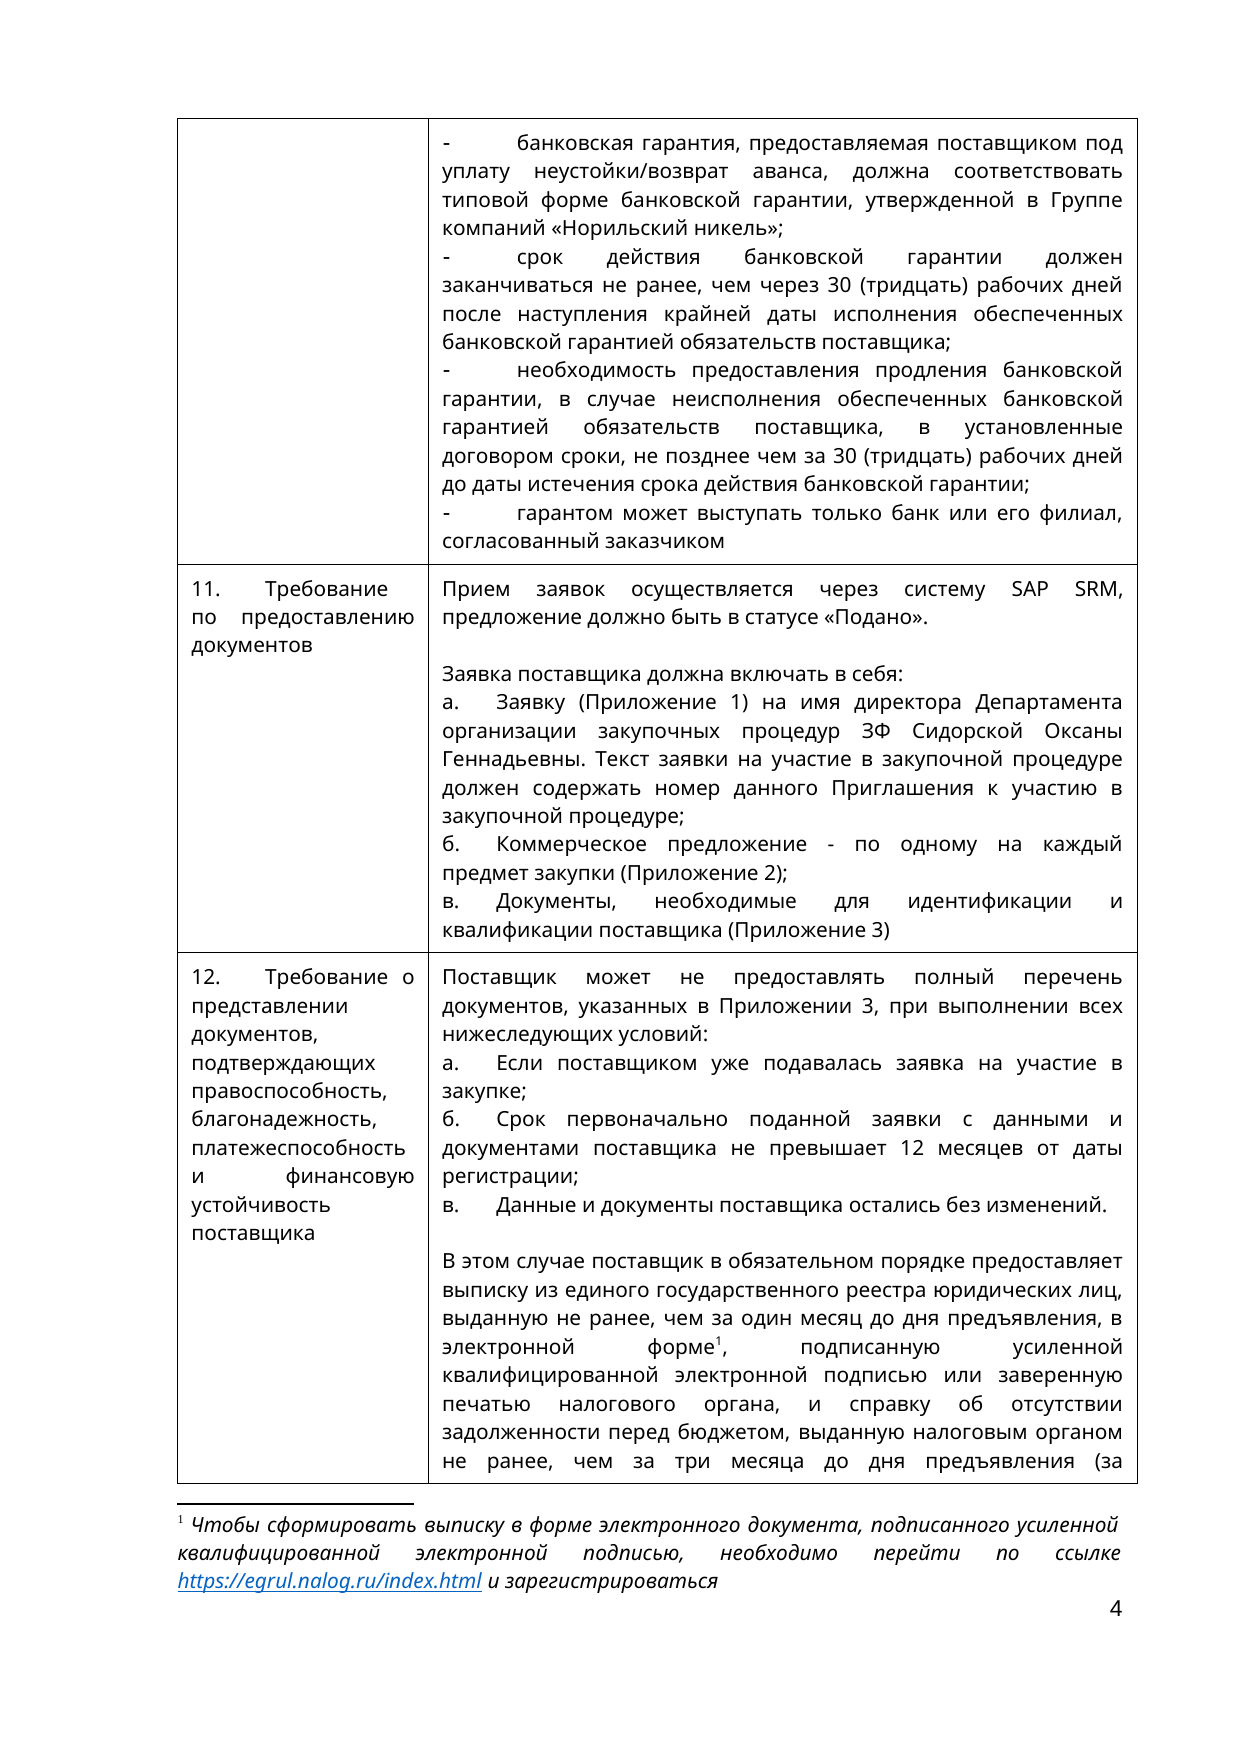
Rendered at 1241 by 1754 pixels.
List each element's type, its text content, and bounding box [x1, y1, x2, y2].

table_cell Требование по предоставлению документов [178, 565, 428, 952]
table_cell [178, 119, 428, 564]
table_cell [429, 953, 1137, 1483]
table_cell Прием заявок осуществляется через систему SAP SRM, предложение должно быть в статусе «Подано». Заявка поставщика должна включать в себя: Заявку (Приложение 1) на имя директора Департамента организации закупочных процедур ЗФ Сидорской Оксаны Геннадьевны. Текст заявки на участие в закупочной процедуре должен содержать номер данного Приглашения к участию в закупочной процедуре; Коммерческое предложение - по одному на каждый предмет закупки (Приложение 2); Документы, необходимые для идентификации и квалификации поставщика (Приложение 3) [429, 565, 1137, 952]
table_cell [178, 953, 428, 1483]
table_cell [429, 119, 1137, 564]
